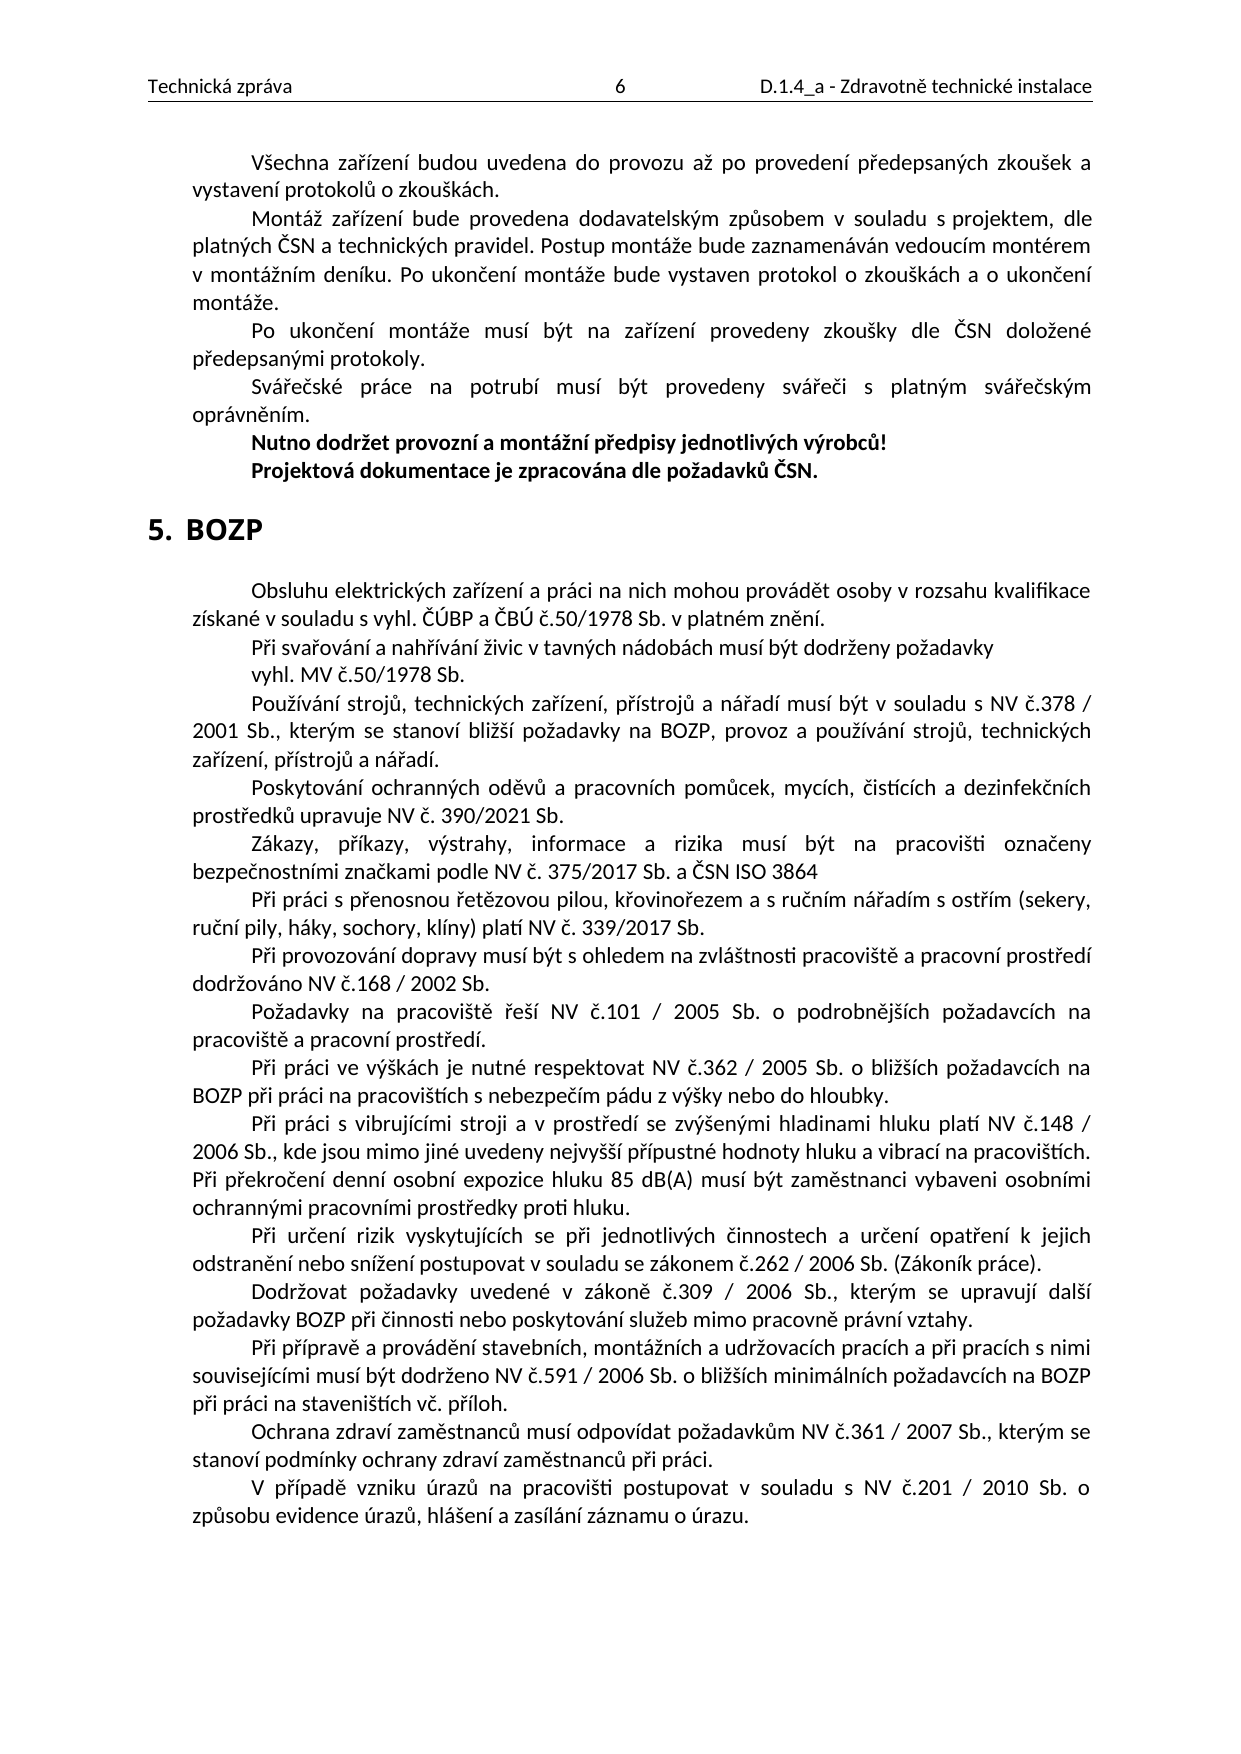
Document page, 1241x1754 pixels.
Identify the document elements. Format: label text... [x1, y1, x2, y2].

subtitle BOZP [148, 509, 1093, 548]
text Všechna zařízení budou uvedena do provozu až po provedení předepsaných zkoušek a vystavení protokolů o zkouškách. [192, 148, 1093, 204]
text Zákazy, příkazy, výstrahy, informace a rizika musí být na pracovišti označeny bezpečnostními značkami podle NV č. 375/2017 Sb. a ČSN ISO 3864 [192, 829, 1093, 885]
text Požadavky na pracoviště řeší NV č.101 / 2005 Sb. o podrobnějších požadavcích na pracoviště a pracovní prostředí. [192, 997, 1093, 1053]
text Ochrana zdraví zaměstnanců musí odpovídat požadavkům NV č.361 / 2007 Sb., kterým se stanoví podmínky ochrany zdraví zaměstnanců při práci. [192, 1417, 1093, 1473]
text Po ukončení montáže musí být na zařízení provedeny zkoušky dle ČSN doložené předepsanými protokoly. [192, 316, 1093, 372]
text Při práci ve výškách je nutné respektovat NV č.362 / 2005 Sb. o bližších požadavcích na BOZP při práci na pracovištích s nebezpečím pádu z výšky nebo do hloubky. [192, 1053, 1093, 1109]
text Při určení rizik vyskytujících se při jednotlivých činnostech a určení opatření k jejich odstranění nebo snížení postupovat v souladu se zákonem č.262 / 2006 Sb. (Zákoník práce). [192, 1221, 1093, 1277]
text Poskytování ochranných oděvů a pracovních pomůcek, mycích, čistících a dezinfekčních prostředků upravuje NV č. 390/2021 Sb. [192, 773, 1093, 829]
text Obsluhu elektrických zařízení a práci na nich mohou provádět osoby v rozsahu kvalifikace získané v souladu s vyhl. ČÚBP a ČBÚ č.50/1978 Sb. v platném znění. [192, 577, 1093, 633]
text Při svařování a nahřívání živic v tavných nádobách musí být dodrženy požadavky [192, 633, 1093, 661]
text Svářečské práce na potrubí musí být provedeny svářeči s platným svářečským oprávněním. [192, 372, 1093, 428]
text Při práci s vibrujícími stroji a v prostředí se zvýšenými hladinami hluku platí NV č.148 / 2006 Sb., kde jsou mimo jiné uvedeny nejvyšší přípustné hodnoty hluku a vibrací na pracovištích. Při překročení denní osobní expozice hluku 85 dB(A) musí být zaměstnanci vybaveni osobními ochrannými pracovními prostředky proti hluku. [192, 1109, 1093, 1221]
text Dodržovat požadavky uvedené v zákoně č.309 / 2006 Sb., kterým se upravují další požadavky BOZP při činnosti nebo poskytování služeb mimo pracovně právní vztahy. [192, 1277, 1093, 1333]
text V případě vzniku úrazů na pracovišti postupovat v souladu s NV č.201 / 2010 Sb. o způsobu evidence úrazů, hlášení a zasílání záznamu o úrazu. [192, 1473, 1093, 1529]
text Projektová dokumentace je zpracována dle požadavků ČSN. [192, 456, 1093, 484]
text Při práci s přenosnou řetězovou pilou, křovinořezem a s ručním nářadím s ostřím (sekery, ruční pily, háky, sochory, klíny) platí NV č. 339/2017 Sb. [192, 885, 1093, 941]
text Při přípravě a provádění stavebních, montážních a udržovacích pracích a při pracích s nimi souvisejícími musí být dodrženo NV č.591 / 2006 Sb. o bližších minimálních požadavcích na BOZP při práci na staveništích vč. příloh. [192, 1333, 1093, 1417]
text Nutno dodržet provozní a montážní předpisy jednotlivých výrobců! [192, 428, 1093, 456]
text Používání strojů, technických zařízení, přístrojů a nářadí musí být v souladu s NV č.378 / 2001 Sb., kterým se stanoví bližší požadavky na BOZP, provoz a používání strojů, technických zařízení, přístrojů a nářadí. [192, 689, 1093, 773]
text Montáž zařízení bude provedena dodavatelským způsobem v souladu s projektem, dle platných ČSN a technických pravidel. Postup montáže bude zaznamenáván vedoucím montérem v montážním deníku. Po ukončení montáže bude vystaven protokol o zkouškách a o ukončení montáže. [192, 204, 1093, 316]
text vyhl. MV č.50/1978 Sb. [192, 661, 1093, 689]
text Při provozování dopravy musí být s ohledem na zvláštnosti pracoviště a pracovní prostředí dodržováno NV č.168 / 2002 Sb. [192, 941, 1093, 997]
